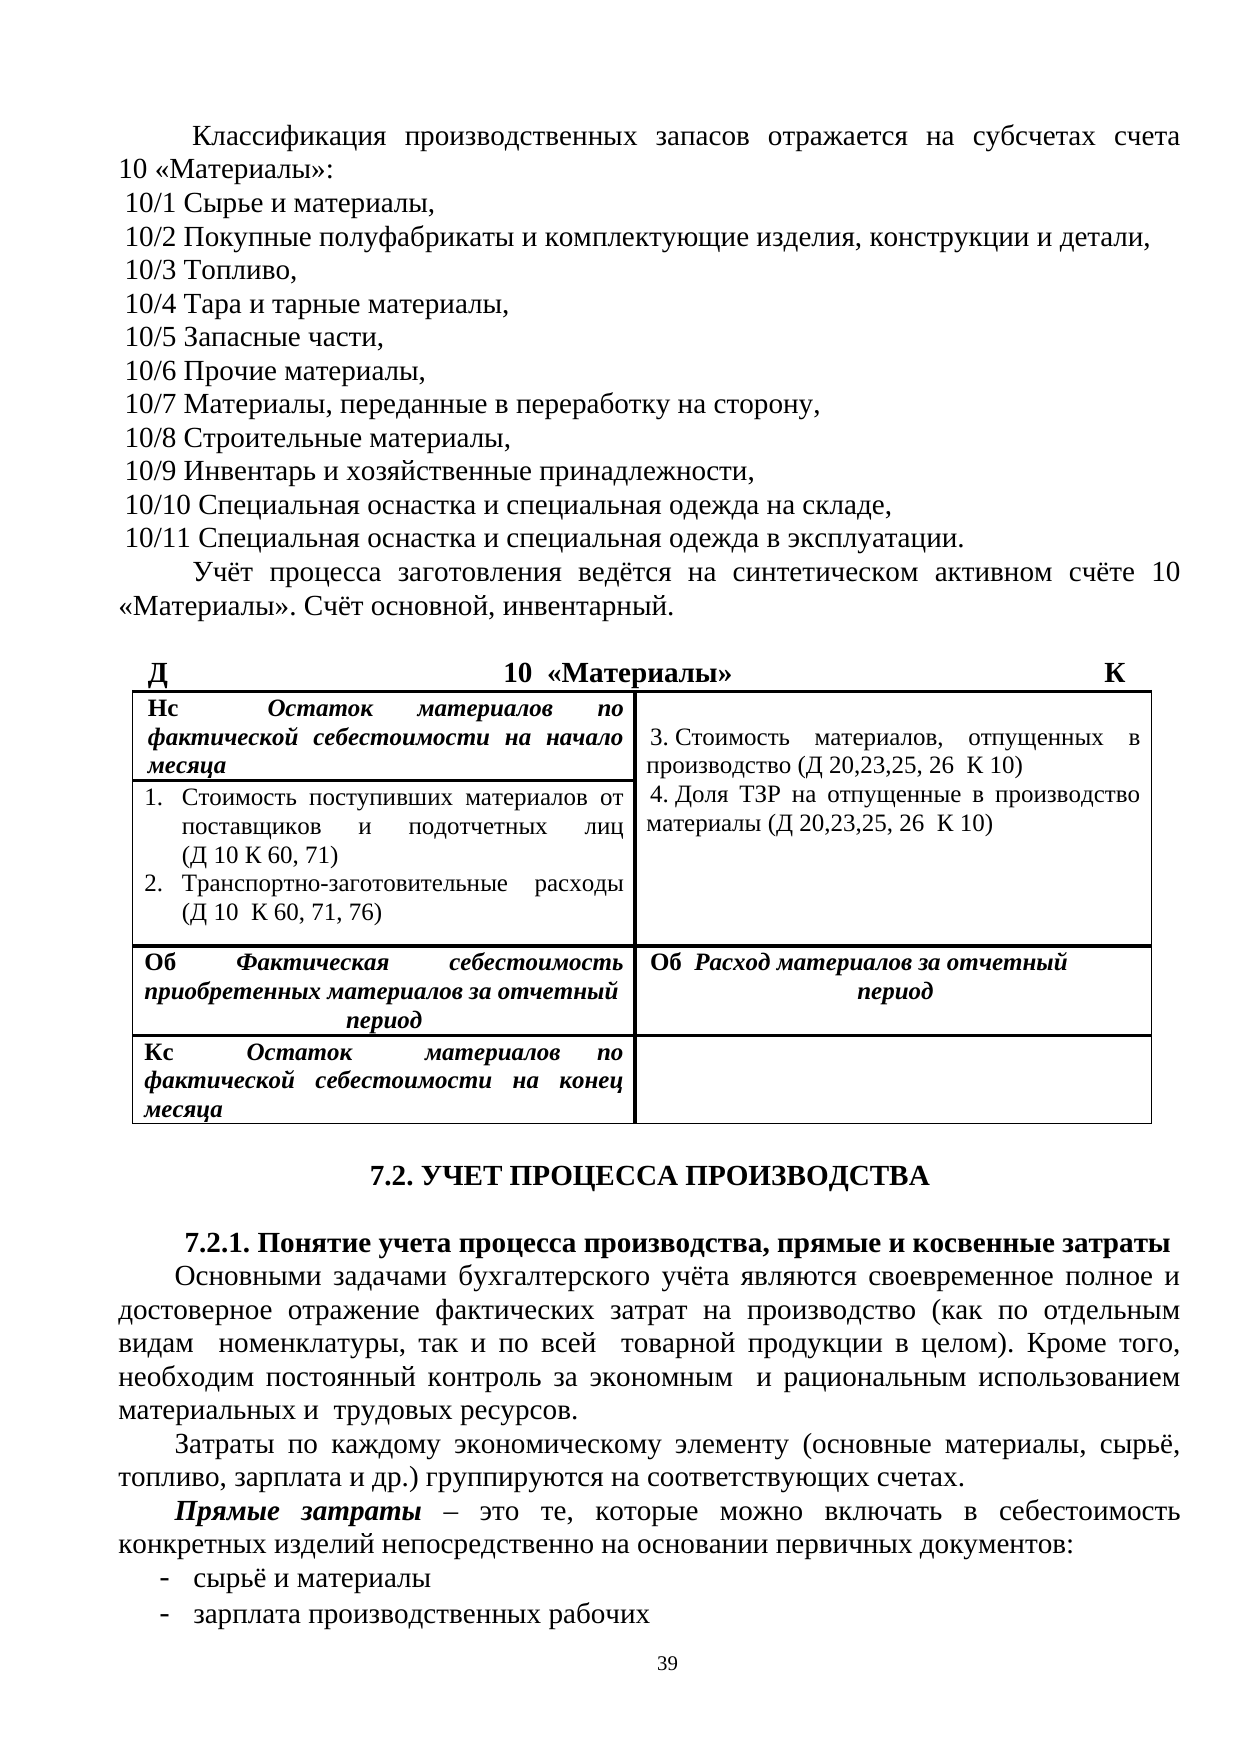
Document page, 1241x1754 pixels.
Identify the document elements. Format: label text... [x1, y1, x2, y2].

text Основными задачами бухгалтерского учёта являются своевременное полное и достоверное отражение фактических затрат на производство (как по отдельным видам номенклатуры, так и по всей товарной продукции в целом). Кроме того, необходим постоянный контроль за экономным и рациональным использованием материальных и трудовых ресурсов. [118, 1258, 1181, 1426]
text 10/11 Специальная оснастка и специальная одежда в эксплуатации. [124, 521, 1181, 554]
table_cell Нс Остаток материалов по фактической себестоимости на начало месяца [133, 693, 633, 779]
table_cell Об Расход материалов за отчетный период [637, 948, 1151, 1034]
text 10/10 Специальная оснастка и специальная одежда на складе, [124, 487, 1181, 521]
table_cell Кс Остаток материалов по фактической себестоимости на конец месяца [133, 1037, 633, 1123]
table_cell Стоимость поступивших материалов от поставщиков и подотчетных лиц (Д 10 К 60, 71) Транспортно-заготовительные расходы (Д 10 К 60, 71, 76) [133, 782, 633, 944]
text Классификация производственных запасов отражается на субсчетах счета 10 «Материалы»: [118, 118, 1181, 185]
text Учёт процесса заготовления ведётся на синтетическом активном счёте 10 «Материалы». Счёт основной, инвентарный. [118, 554, 1181, 621]
text 10/8 Строительные материалы, [124, 420, 1181, 453]
text 10/3 Топливо, [124, 252, 1181, 286]
table_header Д 10 «Материалы» К [133, 655, 1152, 690]
text 10/2 Покупные полуфабрикаты и комплектующие изделия, конструкции и детали, [124, 219, 1181, 252]
table_cell 3. Стоимость материалов, отпущенных в производство (Д 20,23,25, 26 К 10) 4. Доля ТЗР на отпущенные в производство материалы (Д 20,23,25, 26 К 10) [637, 693, 1151, 944]
list зарплата производственных рабочих [156, 1596, 1181, 1632]
text 10/6 Прочие материалы, [124, 353, 1181, 386]
text 10/7 Материалы, переданные в переработку на сторону, [124, 386, 1181, 420]
text Прямые затраты – это те, которые можно включать в себестоимость конкретных изделий непосредственно на основании первичных документов: [118, 1493, 1181, 1560]
table_cell [637, 1037, 1151, 1123]
text 10/5 Запасные части, [124, 319, 1181, 353]
subtitle 7.2. УЧЕТ ПРОЦЕССА ПРОИЗВОДСТВА [118, 1158, 1181, 1191]
text 10/9 Инвентарь и хозяйственные принадлежности, [124, 453, 1181, 487]
table_cell Об Фактическая себестоимость приобретенных материалов за отчетный период [133, 948, 633, 1034]
text 10/1 Сырье и материалы, [124, 185, 1181, 219]
text 10/4 Тара и тарные материалы, [124, 286, 1181, 319]
text 7.2.1. Понятие учета процесса производства, прямые и косвенные затраты [118, 1225, 1181, 1258]
text Затраты по каждому экономическому элементу (основные материалы, сырьё, топливо, зарплата и др.) группируются на соответствующих счетах. [118, 1426, 1181, 1493]
list сырьё и материалы [156, 1560, 1181, 1596]
